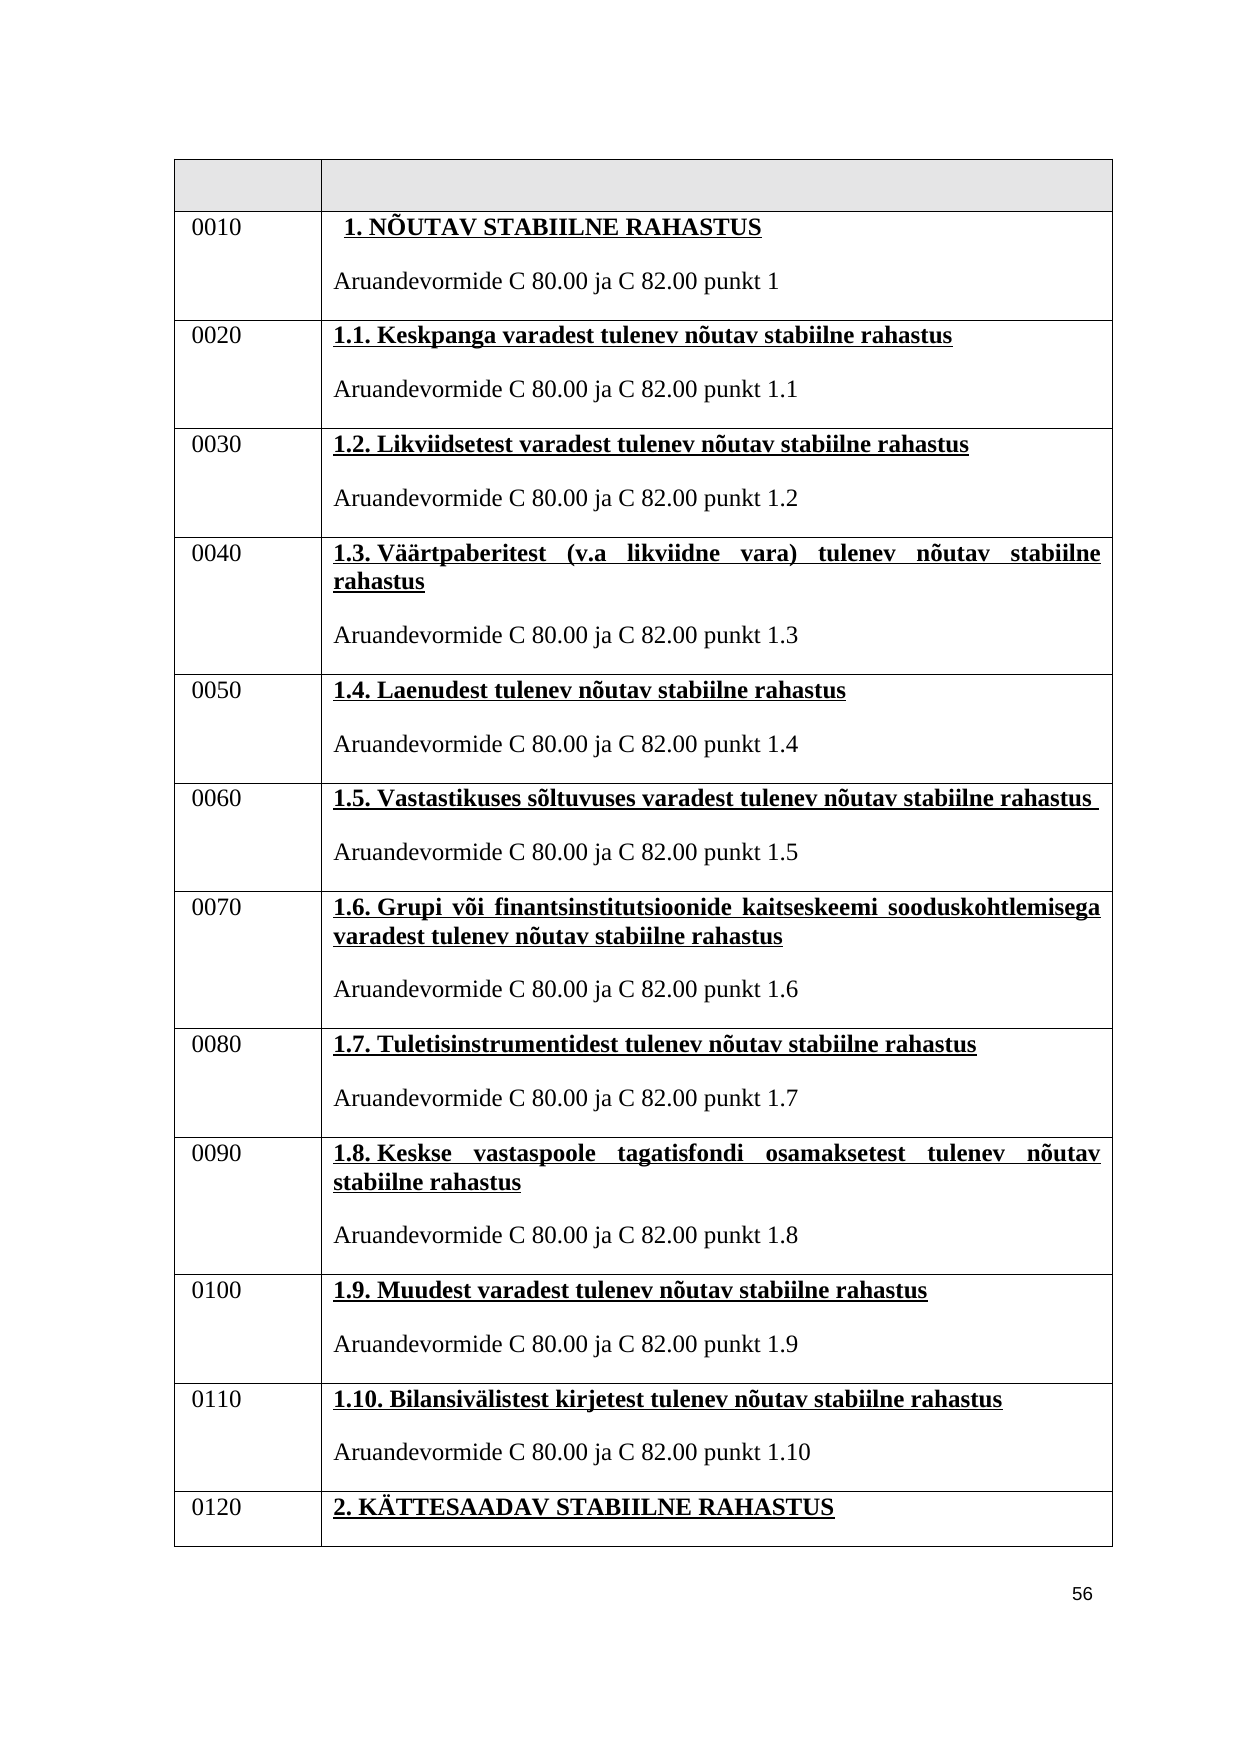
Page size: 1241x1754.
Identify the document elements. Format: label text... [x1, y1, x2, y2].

table_cell 0070 [175, 892, 321, 1028]
table_cell 0080 [175, 1029, 321, 1137]
table_cell 0100 [175, 1275, 321, 1383]
table_header Rida [175, 160, 321, 211]
table_cell 0090 [175, 1138, 321, 1274]
table_cell 1.8. Keskse vastaspoole tagatisfondi osamaksetest tulenev nõutav stabiilne rahastus Aruandevormide C 80.00 ja C 82.00 punkt 1.8 [322, 1138, 1112, 1274]
table_cell 0010 [175, 212, 321, 319]
table_cell 0120 [175, 1492, 321, 1546]
table_cell 0020 [175, 321, 321, 428]
table_cell 0050 [175, 675, 321, 782]
table_cell 1.10. Bilansivälistest kirjetest tulenev nõutav stabiilne rahastus Aruandevormide C 80.00 ja C 82.00 punkt 1.10 [322, 1384, 1112, 1491]
table_cell 1.2. Likviidsetest varadest tulenev nõutav stabiilne rahastus Aruandevormide C 80.00 ja C 82.00 punkt 1.2 [322, 429, 1112, 537]
table_cell 1.1. Keskpanga varadest tulenev nõutav stabiilne rahastus Aruandevormide C 80.00 ja C 82.00 punkt 1.1 [322, 321, 1112, 428]
table_cell 1.4. Laenudest tulenev nõutav stabiilne rahastus Aruandevormide C 80.00 ja C 82.00 punkt 1.4 [322, 675, 1112, 782]
table_cell 0040 [175, 538, 321, 674]
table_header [322, 160, 1112, 211]
table_cell 1.5. Vastastikuses sõltuvuses varadest tulenev nõutav stabiilne rahastus Aruandevormide C 80.00 ja C 82.00 punkt 1.5 [322, 784, 1112, 891]
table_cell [322, 1492, 1112, 1546]
table_cell 1.9. Muudest varadest tulenev nõutav stabiilne rahastus Aruandevormide C 80.00 ja C 82.00 punkt 1.9 [322, 1275, 1112, 1383]
table_cell 0030 [175, 429, 321, 537]
table_cell 0110 [175, 1384, 321, 1491]
table_cell 0060 [175, 784, 321, 891]
table_cell 1. NÕUTAV STABIILNE RAHASTUS Aruandevormide C 80.00 ja C 82.00 punkt 1 [322, 212, 1112, 319]
table_cell 1.6. Grupi või finantsinstitutsioonide kaitseskeemi sooduskohtlemisega varadest tulenev nõutav stabiilne rahastus Aruandevormide C 80.00 ja C 82.00 punkt 1.6 [322, 892, 1112, 1028]
table_cell 1.3. Väärtpaberitest (v.a likviidne vara) tulenev nõutav stabiilne rahastus Aruandevormide C 80.00 ja C 82.00 punkt 1.3 [322, 538, 1112, 674]
table_cell 1.7. Tuletisinstrumentidest tulenev nõutav stabiilne rahastus Aruandevormide C 80.00 ja C 82.00 punkt 1.7 [322, 1029, 1112, 1137]
